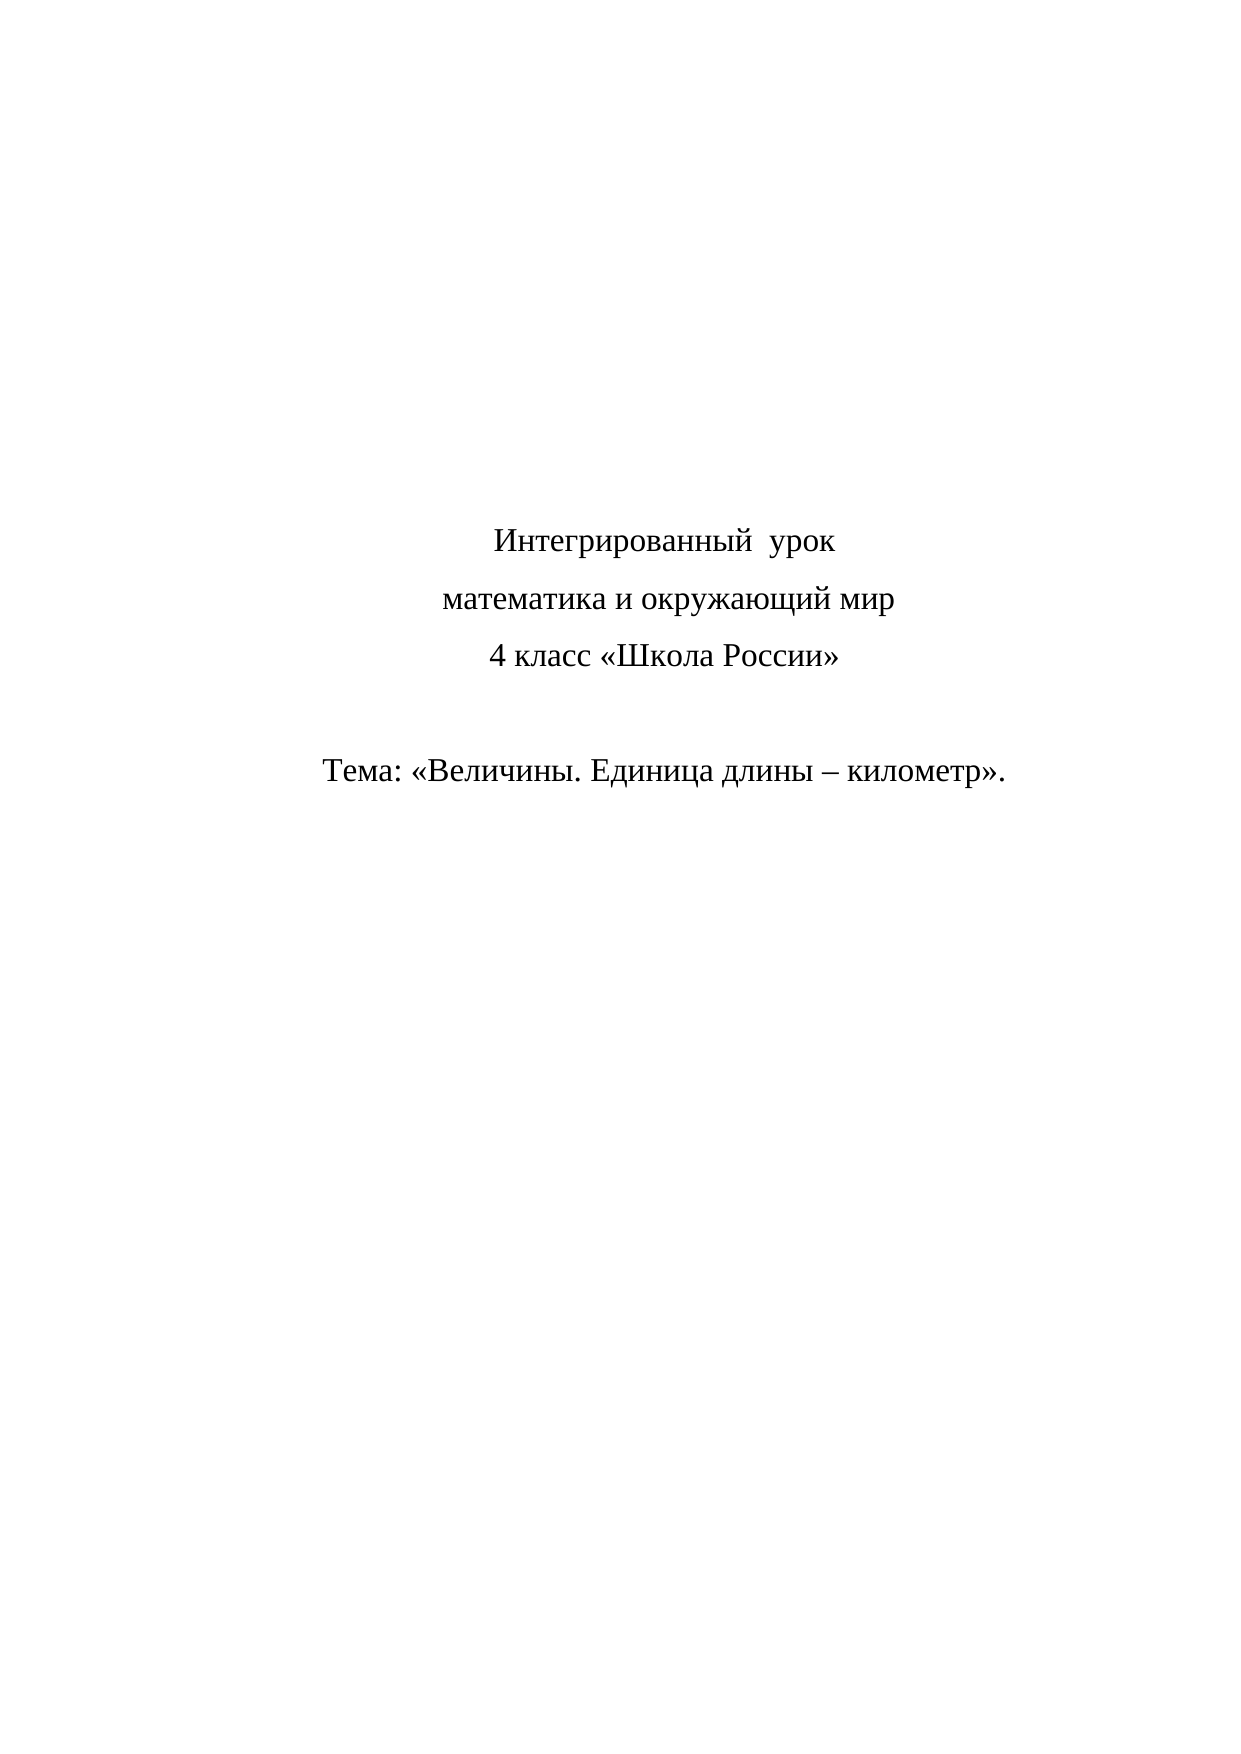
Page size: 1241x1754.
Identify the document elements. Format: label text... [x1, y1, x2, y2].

text 4 класс «Школа России» [177, 636, 1152, 674]
text математика и окружающий мир [177, 578, 1152, 616]
text Тема: «Величины. Единица длины – километр». [177, 751, 1152, 789]
text Интегрированный урок [177, 521, 1152, 559]
